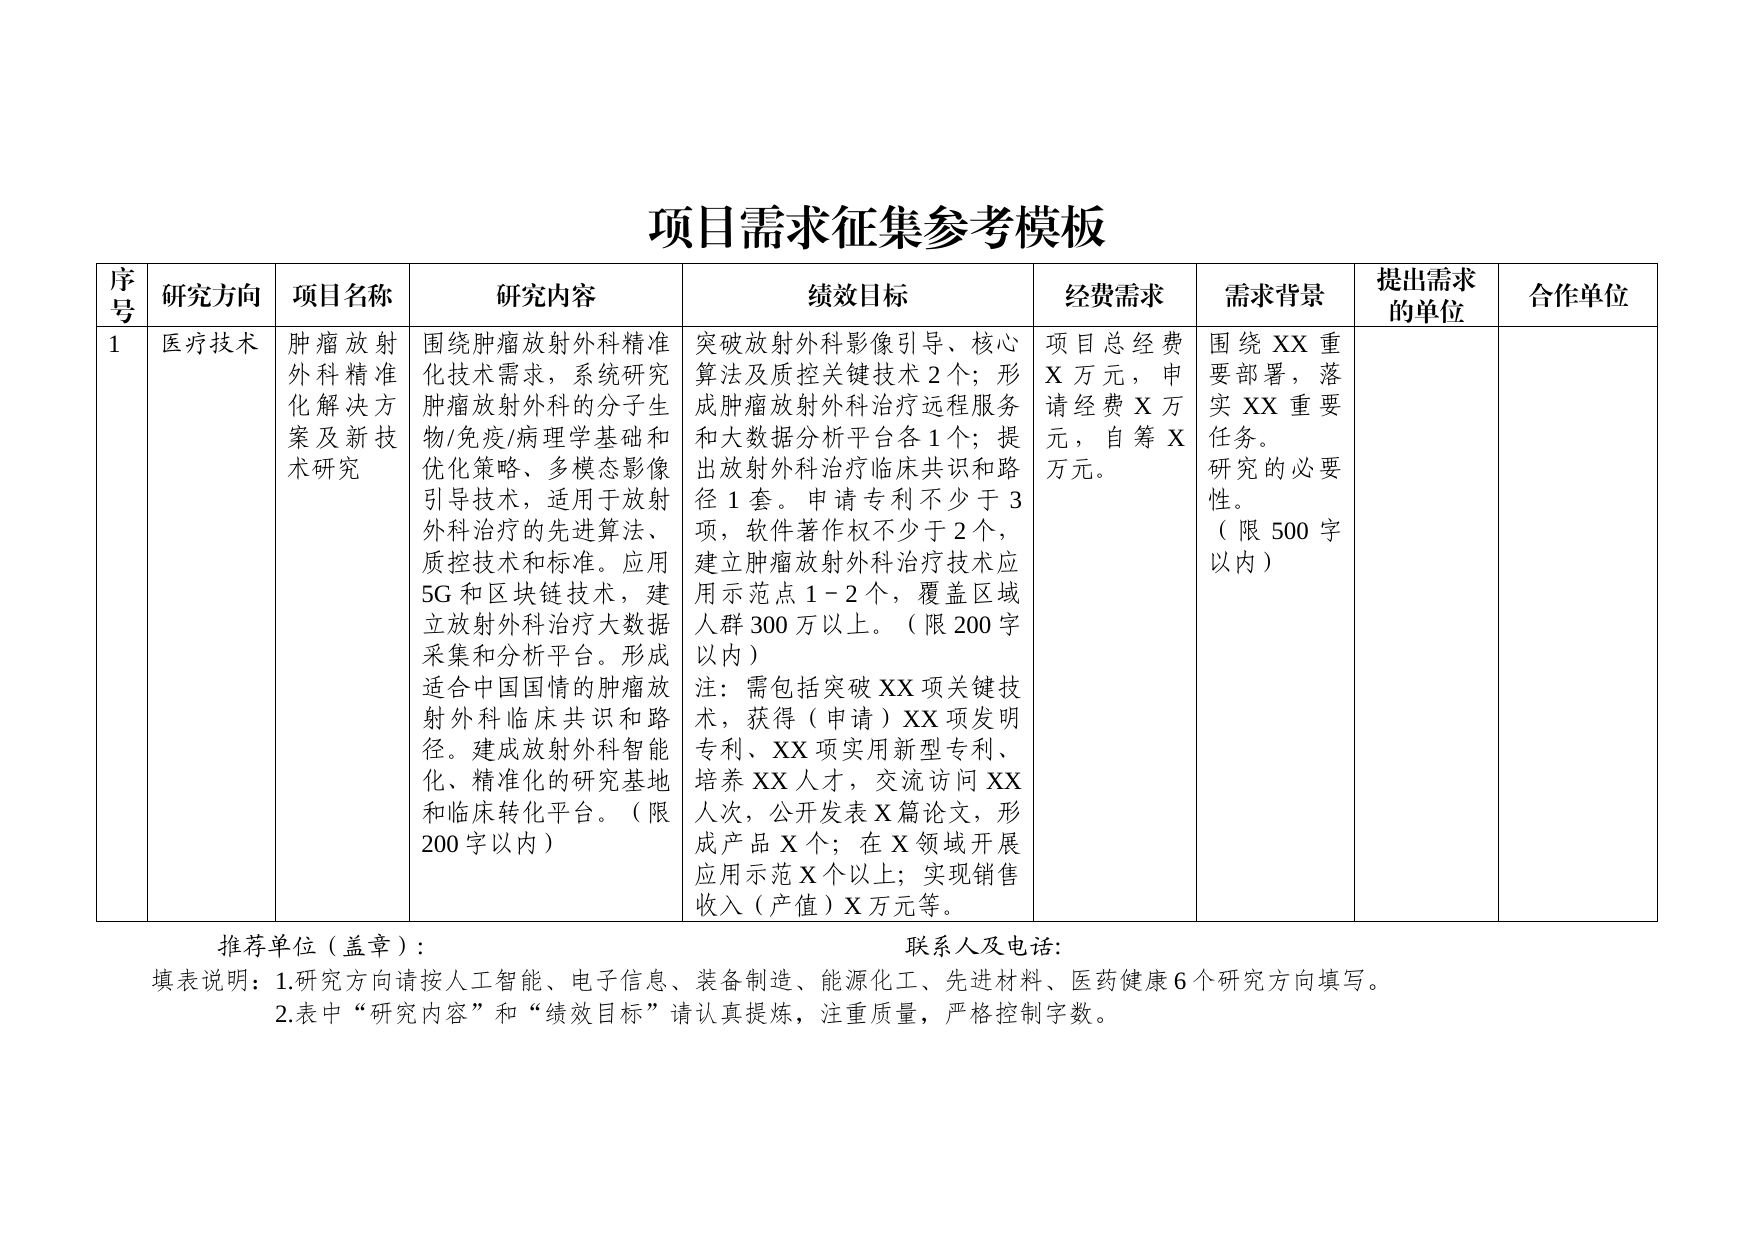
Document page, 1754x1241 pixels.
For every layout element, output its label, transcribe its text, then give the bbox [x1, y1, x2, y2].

table_cell 1 [97, 327, 147, 921]
table_cell 围绕XX重要部署，落实XX重要任务。 研究的必要性。 （限500字以内） [1197, 327, 1354, 921]
text 填表说明：1.研究方向请按人工智能、电子信息、装备制造、能源化工、先进材料、医药健康6个研究方向填写。 [150, 964, 1604, 996]
table_header 项目名称 [276, 264, 409, 326]
table_header 合作单位 [1499, 264, 1657, 326]
text 推荐单位（盖章）: 联系人及电话: [150, 922, 1604, 964]
table_cell 肿瘤放射外科精准化解决方案及新技术研究 [276, 327, 409, 921]
table_cell 项目总经费X万元，申请经费X万元，自筹X万元。 [1034, 327, 1196, 921]
table_header 经费需求 [1034, 264, 1196, 326]
table_cell 围绕肿瘤放射外科精准化技术需求，系统研究肿瘤放射外科的分子生物/免疫/病理学基础和优化策略、多模态影像引导技术，适用于放射外科治疗的先进算法、质控技术和标准。应用5G和区块链技术，建立放射外科治疗大数据采集和分析平台。形成适合中国国情的肿瘤放射外科临床共识和路径。建成放射外科智能化、精准化的研究基地和临床转化平台。（限200字以内） [410, 327, 682, 921]
table_cell [1499, 327, 1657, 921]
table_cell 突破放射外科影像引导、核心算法及质控关键技术2个；形成肿瘤放射外科治疗远程服务和大数据分析平台各1个；提出放射外科治疗临床共识和路径1套。申请专利不少于3项，软件著作权不少于2个，建立肿瘤放射外科治疗技术应用示范点1－2个，覆盖区域人群300万以上。（限200字以内） 注：需包括突破XX项关键技术，获得（申请）XX项发明专利、XX项实用新型专利、培养XX人才，交流访问XX人次，公开发表X篇论文，形成产品X个；在X领域开展应用示范X个以上；实现销售收入（产值）X万元等。 [683, 327, 1033, 921]
table_header 研究内容 [410, 264, 682, 326]
table_cell [1355, 327, 1498, 921]
table_header 绩效目标 [683, 264, 1033, 326]
table_cell 医疗技术 [148, 327, 275, 921]
text 项目需求征集参考模板 [150, 198, 1604, 263]
table_header 提出需求的单位 [1355, 264, 1498, 326]
table_header 研究方向 [148, 264, 275, 326]
table_header 序号 [97, 264, 147, 326]
table_header 需求背景 [1197, 264, 1354, 326]
text 2.表中“研究内容”和“绩效目标”请认真提炼，注重质量，严格控制字数。 [275, 996, 1604, 1029]
